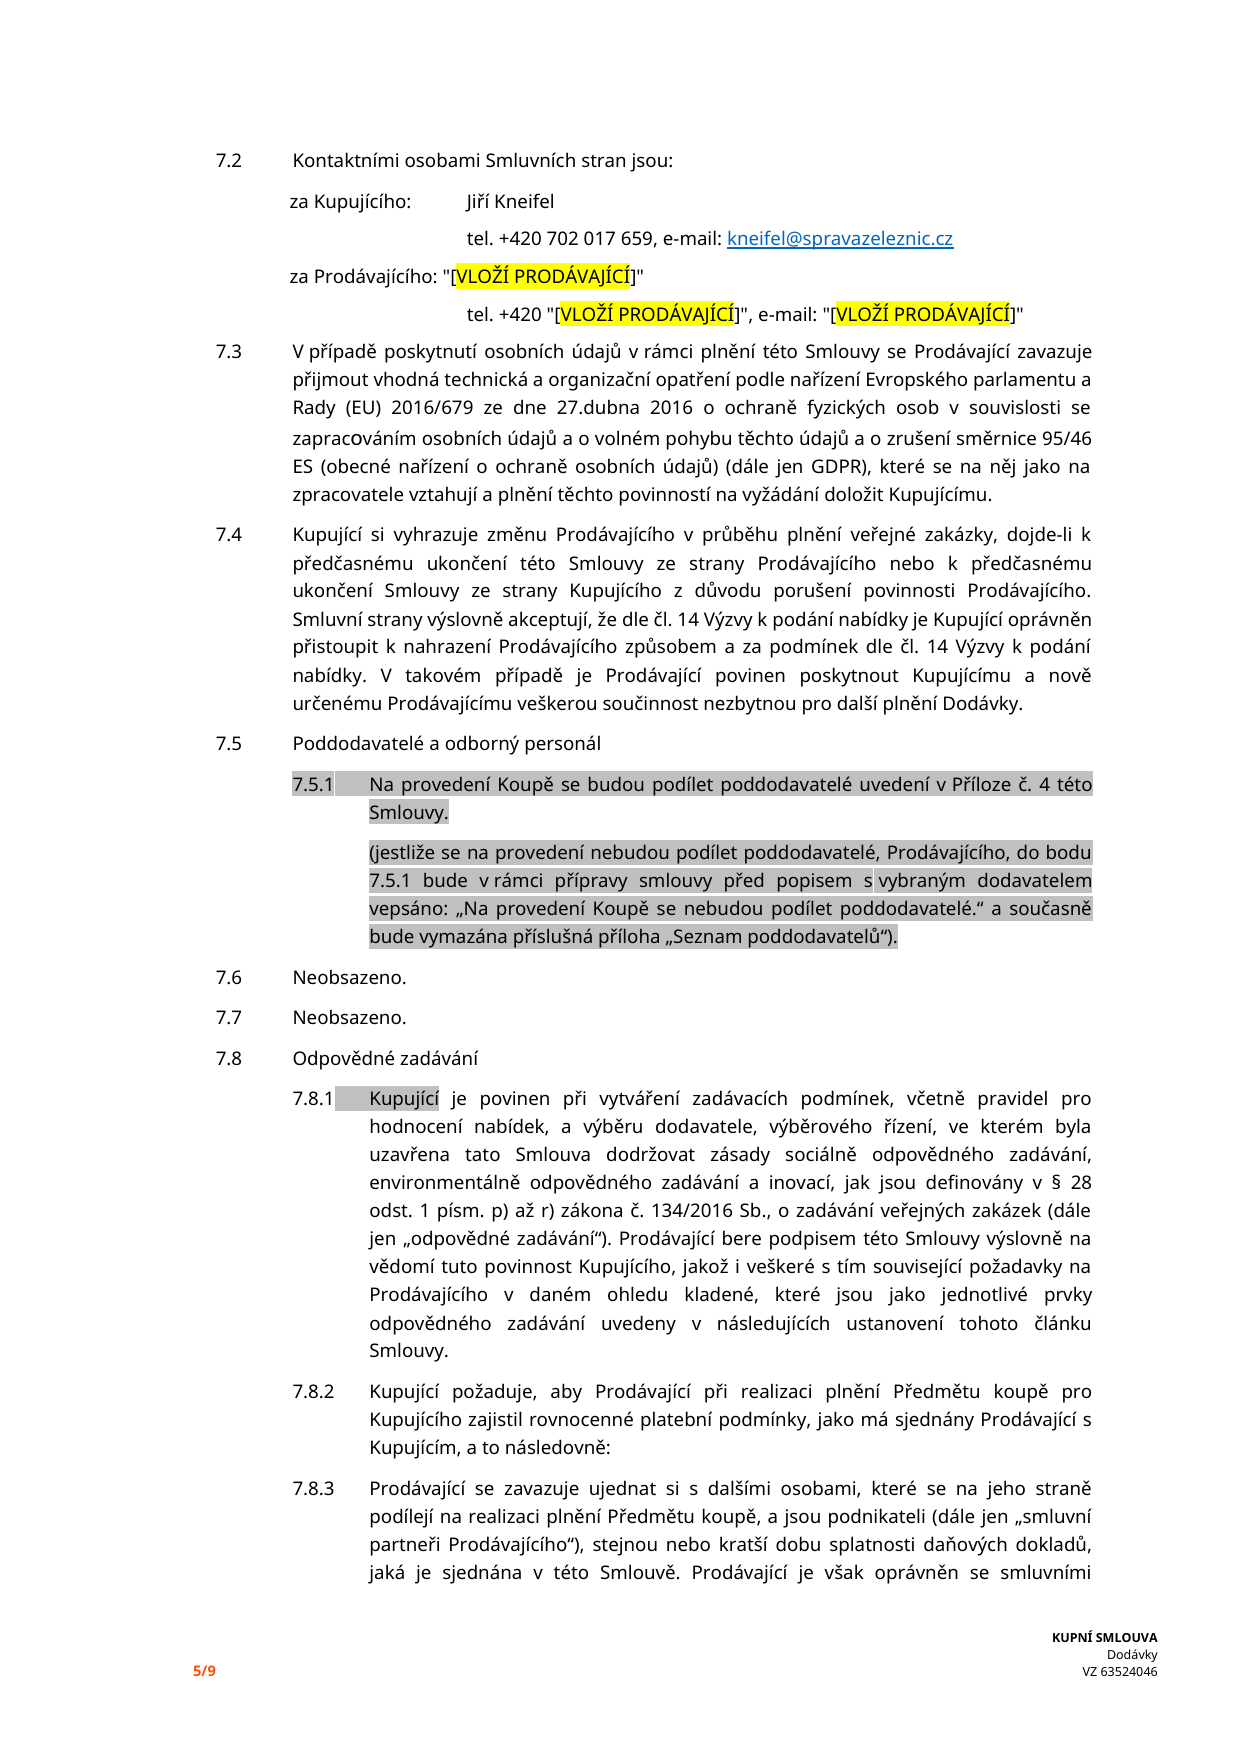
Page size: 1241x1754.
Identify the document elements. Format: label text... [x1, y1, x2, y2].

text Poddodavatelé a odborný personál [216, 730, 1093, 756]
text Neobsazeno. [216, 964, 1093, 989]
text za Prodávajícího: "[VLOŽÍ PRODÁVAJÍCÍ]" [630, 263, 1093, 289]
text Neobsazeno. [216, 1004, 1093, 1030]
text Kupující je povinen při vytváření zadávacích podmínek, včetně pravidel pro hodnocení nabídek, a výběru dodavatele, výběrového řízení, ve kterém byla uzavřena tato Smlouva dodržovat zásady sociálně odpovědného zadávání, environmentálně odpovědného zadávání a inovací, jak jsou definovány v § 28 odst. 1 písm. p) až r) zákona č. 134/2016 Sb., o zadávání veřejných zakázek (dále jen „odpovědné zadávání“). Prodávající bere podpisem této Smlouvy výslovně na vědomí tuto povinnost Kupujícího, jakož i veškeré s tím související požadavky na Prodávajícího v daném ohledu kladené, které jsou jako jednotlivé prvky odpovědného zadávání uvedeny v následujících ustanovení tohoto článku Smlouvy. [292, 1086, 1093, 1363]
text Odpovědné zadávání [216, 1045, 1093, 1071]
text V případě poskytnutí osobních údajů v rámci plnění této Smlouvy se Prodávající zavazuje přijmout vhodná technická a organizační opatření podle nařízení Evropského parlamentu a Rady (EU) 2016/679 ze dne 27.dubna 2016 o ochraně fyzických osob v souvislosti se zapracováním osobních údajů a o volném pohybu těchto údajů a o zrušení směrnice 95/46 ES (obecné nařízení o ochraně osobních údajů) (dále jen GDPR), které se na něj jako na zpracovatele vztahují a plnění těchto povinností na vyžádání doložit Kupujícímu. [216, 338, 1093, 507]
text Kupující si vyhrazuje změnu Prodávajícího v průběhu plnění veřejné zakázky, dojde-li k předčasnému ukončení této Smlouvy ze strany Prodávajícího nebo k předčasnému ukončení Smlouvy ze strany Kupujícího z důvodu porušení povinnosti Prodávajícího. Smluvní strany výslovně akceptují, že dle čl. 14 Výzvy k podání nabídky je Kupující oprávněn přistoupit k nahrazení Prodávajícího způsobem a za podmínek dle čl. 14 Výzvy k podání nabídky. V takovém případě je Prodávající povinen poskytnout Kupujícímu a nově určenému Prodávajícímu veškerou součinnost nezbytnou pro další plnění Dodávky. [216, 522, 1093, 715]
text za Kupujícího: Jiří Kneifel [289, 188, 1093, 213]
text za Prodávajícího: "[VLOŽÍ PRODÁVAJÍCÍ]" [289, 263, 456, 289]
text Na provedení Koupě se budou podílet poddodavatelé uvedení v Příloze č. 4 této Smlouvy. [292, 771, 1093, 824]
list Kupující požaduje, aby Prodávající při realizaci plnění Předmětu koupě pro Kupujícího zajistil rovnocenné platební podmínky, jako má sjednány Prodávající s Kupujícím, a to následovně: [292, 1378, 1093, 1460]
list (jestliže se na provedení nebudou podílet poddodavatelé, Prodávajícího, do bodu 7.5.1 bude v rámci přípravy smlouvy před popisem s vybraným dodavatelem vepsáno: „Na provedení Koupě se nebudou podílet poddodavatelé.“ a současně bude vymazána příslušná příloha „Seznam poddodavatelů“). [369, 865, 1093, 896]
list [292, 1475, 1093, 1584]
list (jestliže se na provedení nebudou podílet poddodavatelé, Prodávajícího, do bodu 7.5.1 bude v rámci přípravy smlouvy před popisem s vybraným dodavatelem vepsáno: „Na provedení Koupě se nebudou podílet poddodavatelé.“ a současně bude vymazána příslušná příloha „Seznam poddodavatelů“). [369, 921, 1093, 949]
text Kontaktními osobami Smluvních stran jsou: [216, 147, 1093, 173]
text tel. +420 702 017 659, e-mail: kneifel@spravazeleznic.cz [393, 226, 1093, 251]
